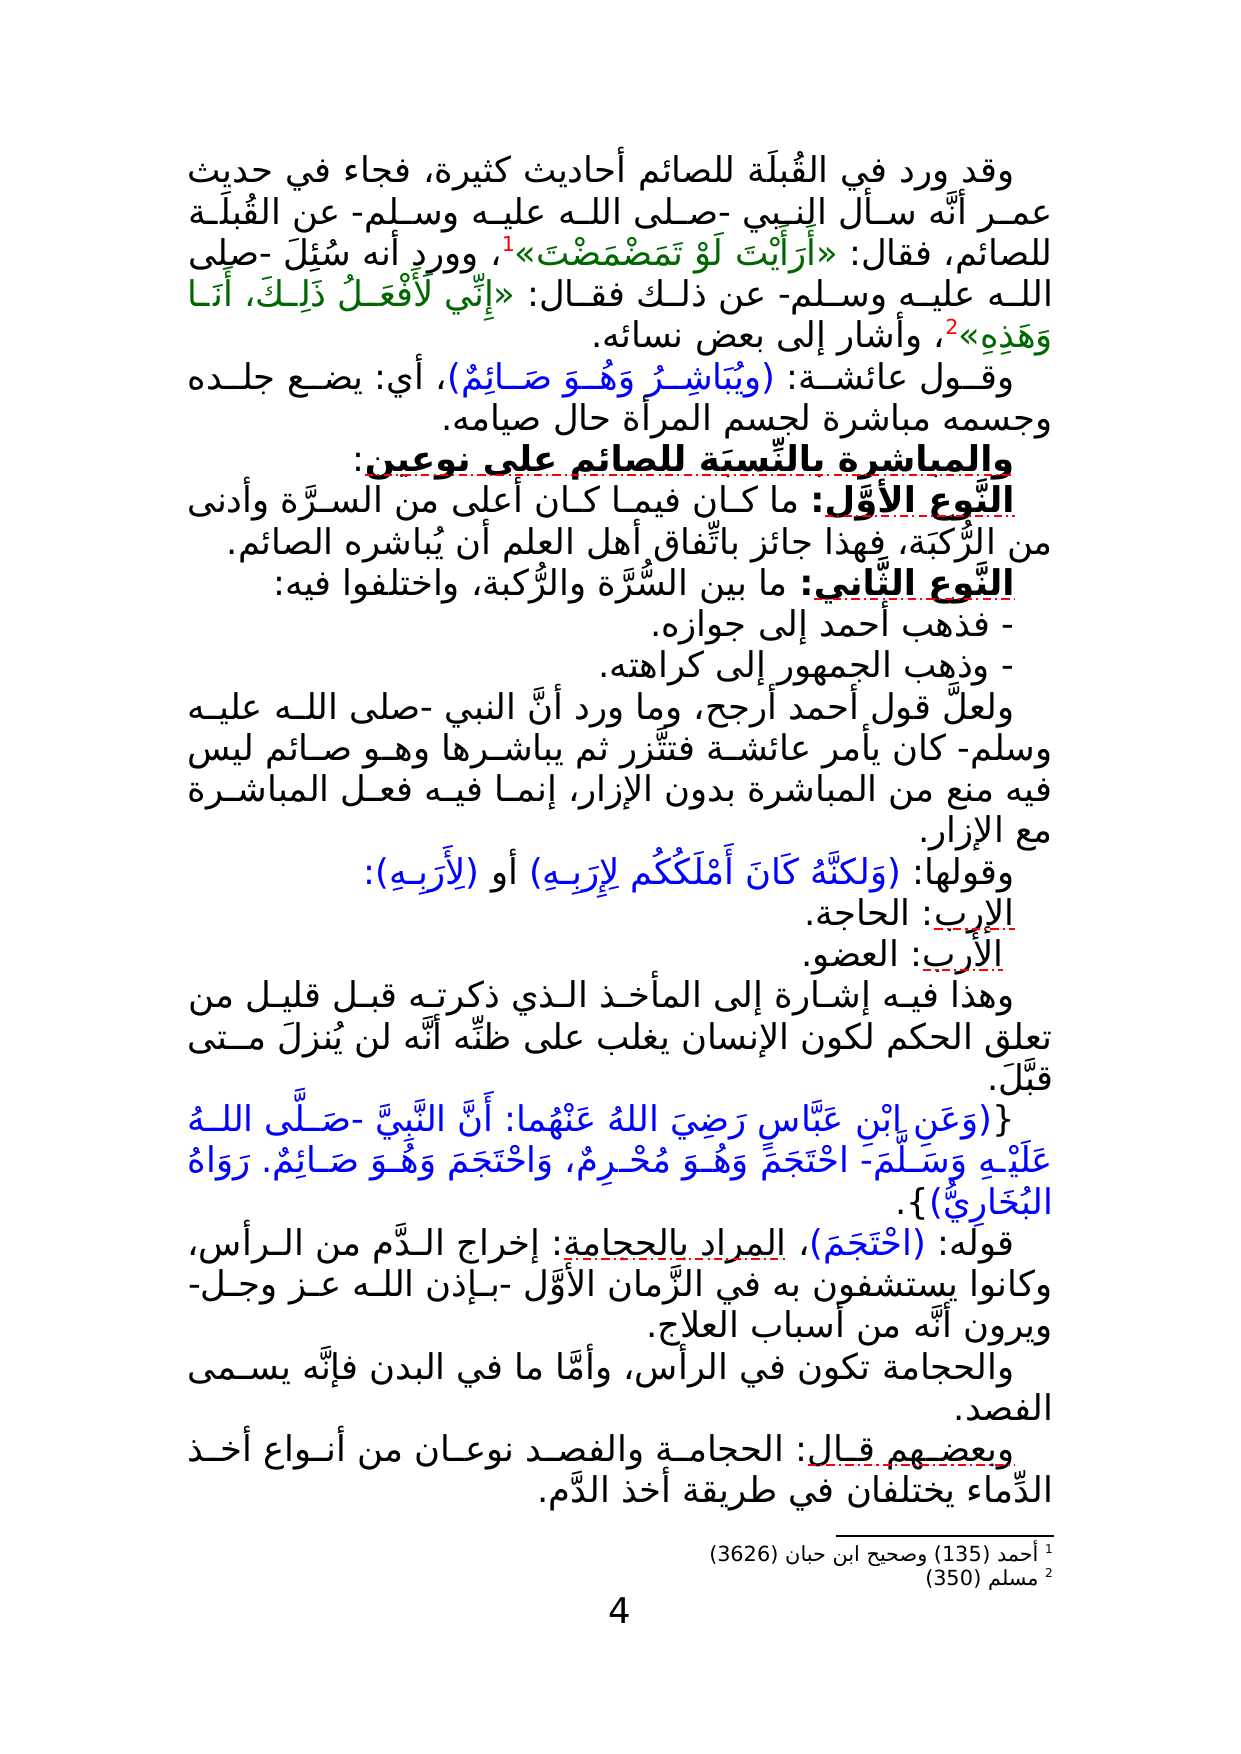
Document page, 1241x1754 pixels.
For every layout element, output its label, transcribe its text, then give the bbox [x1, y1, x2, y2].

text {(وَعَنِ ابْنِ عَبَّاسٍ رَضِيَ اللهُ عَنْهُما: أَنَّ النَّبِيَّ -صَلَّى اللهُ عَلَيْهِ وَسَلَّمَ- احْتَجَمَ وَهُوَ مُحْرِمٌ، وَاحْتَجَمَ وَهُوَ صَائِمٌ. رَوَاهُ البُخَارِيُّ)}. [187, 1099, 1053, 1222]
text - وذهب الجمهور إلى كراهته. [187, 645, 1053, 686]
text وهذا فيه إشارة إلى المأخذ الذي ذكرته قبل قليل من تعلق الحكم لكون الإنسان يغلب على ظنِّه أنَّه لن يُنزلَ متى قبَّلَ. [187, 975, 1053, 1099]
text وبعضهم قال: الحجامة والفصد نوعان من أنواع أخذ الدِّماء يختلفان في طريقة أخذ الدَّم. [187, 1429, 1053, 1511]
text الأرب: العضو. [187, 934, 1053, 975]
text - فذهب أحمد إلى جوازه. [187, 604, 1053, 645]
text والمباشرة بالنِّسبَة للصائم على نوعين: [187, 439, 1053, 480]
text النَّوع الأوَّل: ما كان فيما كان أعلى من السرَّة وأدنى من الرُّكبَة، فهذا جائز باتِّفاق أهل العلم أن يُباشره الصائم. [187, 480, 1053, 562]
text قوله: (احْتَجَمَ)، المراد بالحجامة: إخراج الدَّم من الرأس، وكانوا يستشفون به في الزَّمان الأوَّل -بإذن الله عز وجل- ويرون أنَّه من أسباب العلاج. [187, 1222, 1053, 1346]
text الإرب: الحاجة. [187, 892, 1053, 934]
text النَّوع الثَّاني: ما بين السُّرَّة والرُّكبة، واختلفوا فيه: [187, 562, 1053, 604]
text ولعلَّ قول أحمد أرجح، وما ورد أنَّ النبي -صلى الله عليه وسلم- كان يأمر عائشة فتتَّزر ثم يباشرها وهو صائم ليس فيه منع من المباشرة بدون الإزار، إنما فيه فعل المباشرة مع الإزار. [187, 686, 1053, 851]
text وقد ورد في القُبلَة للصائم أحاديث كثيرة، فجاء في حديث عمر أنَّه سأل النبي -صلى الله عليه وسلم- عن القُبلَة للصائم، فقال: «أَرَأَيْتَ لَوْ تَمَضْمَضْتَ»، وورد أنه سُئِلَ -صلى الله عليه وسلم- عن ذلك فقال: «إِنِّي لَأَفْعَلُ ذَلِكَ، أَنَا وَهَذِهِ»، وأشار إلى بعض نسائه. [187, 150, 1053, 356]
text والحجامة تكون في الرأس، وأمَّا ما في البدن فإنَّه يسمى الفصد. [187, 1346, 1053, 1429]
text وقول عائشة: (ويُبَاشِرُ وَهُوَ صَائِمٌ)، أي: يضع جلده وجسمه مباشرة لجسم المرأة حال صيامه. [187, 356, 1053, 439]
text وقولها: (وَلكنَّهُ كَانَ أَمْلَكُكُم لِإِرَبِـهِ) أو (لِأَرَبِـهِ): [187, 851, 1053, 892]
